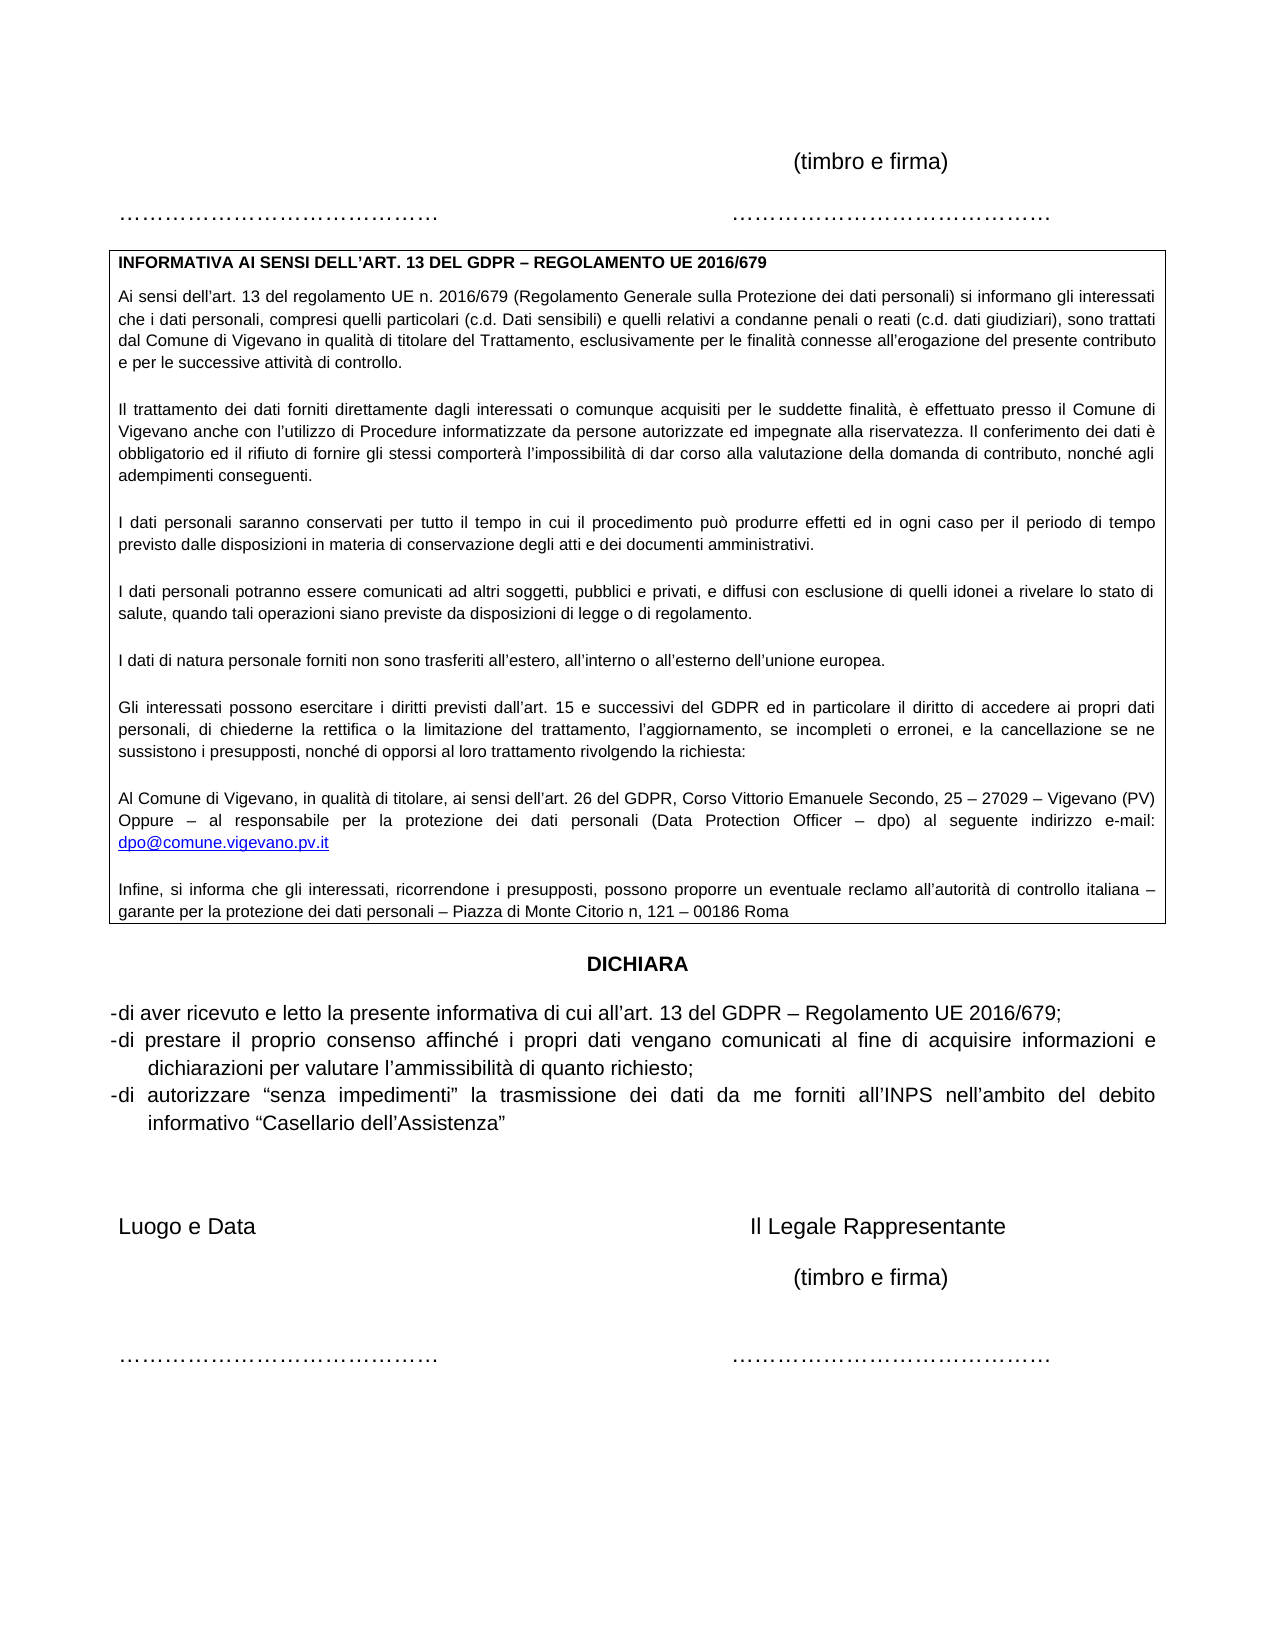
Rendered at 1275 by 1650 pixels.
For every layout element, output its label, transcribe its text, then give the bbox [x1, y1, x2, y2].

text DICHIARA [118, 952, 1157, 976]
text Luogo e Data Il Legale Rappresentante [118, 1213, 1157, 1239]
text I dati di natura personale forniti non sono trasferiti all’estero, all’interno o all’esterno dell’unione europea. [110, 648, 1165, 670]
text Infine, si informa che gli interessati, ricorrendone i presupposti, possono proporre un eventuale reclamo all’autorità di controllo italiana – garante per la protezione dei dati personali – Piazza di Monte Citorio n, 121 – 00186 Roma [110, 877, 1165, 923]
list di prestare il proprio consenso affinché i propri dati vengano comunicati al fine di acquisire informazioni e dichiarazioni per valutare l’ammissibilità di quanto richiesto; [110, 1028, 1157, 1079]
text Gli interessati possono esercitare i diritti previsti dall’art. 15 e successivi del GDPR ed in particolare il diritto di accedere ai propri dati personali, di chiederne la rettifica o la limitazione del trattamento, l’aggiornamento, se incompleti o erronei, e la cancellazione se ne sussistono i presupposti, nonché di opporsi al loro trattamento rivolgendo la richiesta: [110, 695, 1165, 761]
text (timbro e firma) [118, 1264, 1157, 1290]
text Ai sensi dell’art. 13 del regolamento UE n. 2016/679 (Regolamento Generale sulla Protezione dei dati personali) si informano gli interessati che i dati personali, compresi quelli particolari (c.d. Dati sensibili) e quelli relativi a condanne penali o reati (c.d. dati giudiziari), sono trattati dal Comune di Vigevano in qualità di titolare del Trattamento, esclusivamente per le finalità connesse all’erogazione del presente contributo e per le successive attività di controllo. [110, 284, 1165, 372]
text (timbro e firma) [118, 148, 1157, 174]
text INformativa ai sensi dell’art. 13 del GDPR – Regolamento UE 2016/679 [110, 251, 1165, 272]
text I dati personali saranno conservati per tutto il tempo in cui il procedimento può produrre effetti ed in ogni caso per il periodo di tempo previsto dalle disposizioni in materia di conservazione degli atti e dei documenti amministrativi. [110, 510, 1165, 554]
text Il trattamento dei dati forniti direttamente dagli interessati o comunque acquisiti per le suddette finalità, è effettuato presso il Comune di Vigevano anche con l’utilizzo di Procedure informatizzate da persone autorizzate ed impegnate alla riservatezza. Il conferimento dei dati è obbligatorio ed il rifiuto di fornire gli stessi comporterà l’impossibilità di dar corso alla valutazione della domanda di contributo, nonché agli adempimenti conseguenti. [110, 397, 1165, 485]
list di aver ricevuto e letto la presente informativa di cui all’art. 13 del GDPR – Regolamento UE 2016/679; [110, 1000, 1157, 1024]
text …………………………………… …………………………………… [118, 1341, 1157, 1368]
text I dati personali potranno essere comunicati ad altri soggetti, pubblici e privati, e diffusi con esclusione di quelli idonei a rivelare lo stato di salute, quando tali operazioni siano previste da disposizioni di legge o di regolamento. [110, 579, 1165, 623]
text …………………………………… …………………………………… [118, 199, 1157, 225]
list di autorizzare “senza impedimenti” la trasmissione dei dati da me forniti all’INPS nell’ambito del debito informativo “Casellario dell’Assistenza” [110, 1083, 1157, 1134]
text Al Comune di Vigevano, in qualità di titolare, ai sensi dell’art. 26 del GDPR, Corso Vittorio Emanuele Secondo, 25 – 27029 – Vigevano (PV) Oppure – al responsabile per la protezione dei dati personali (Data Protection Officer – dpo) al seguente indirizzo e-mail: dpo@comune.vigevano.pv.it [110, 786, 1165, 852]
